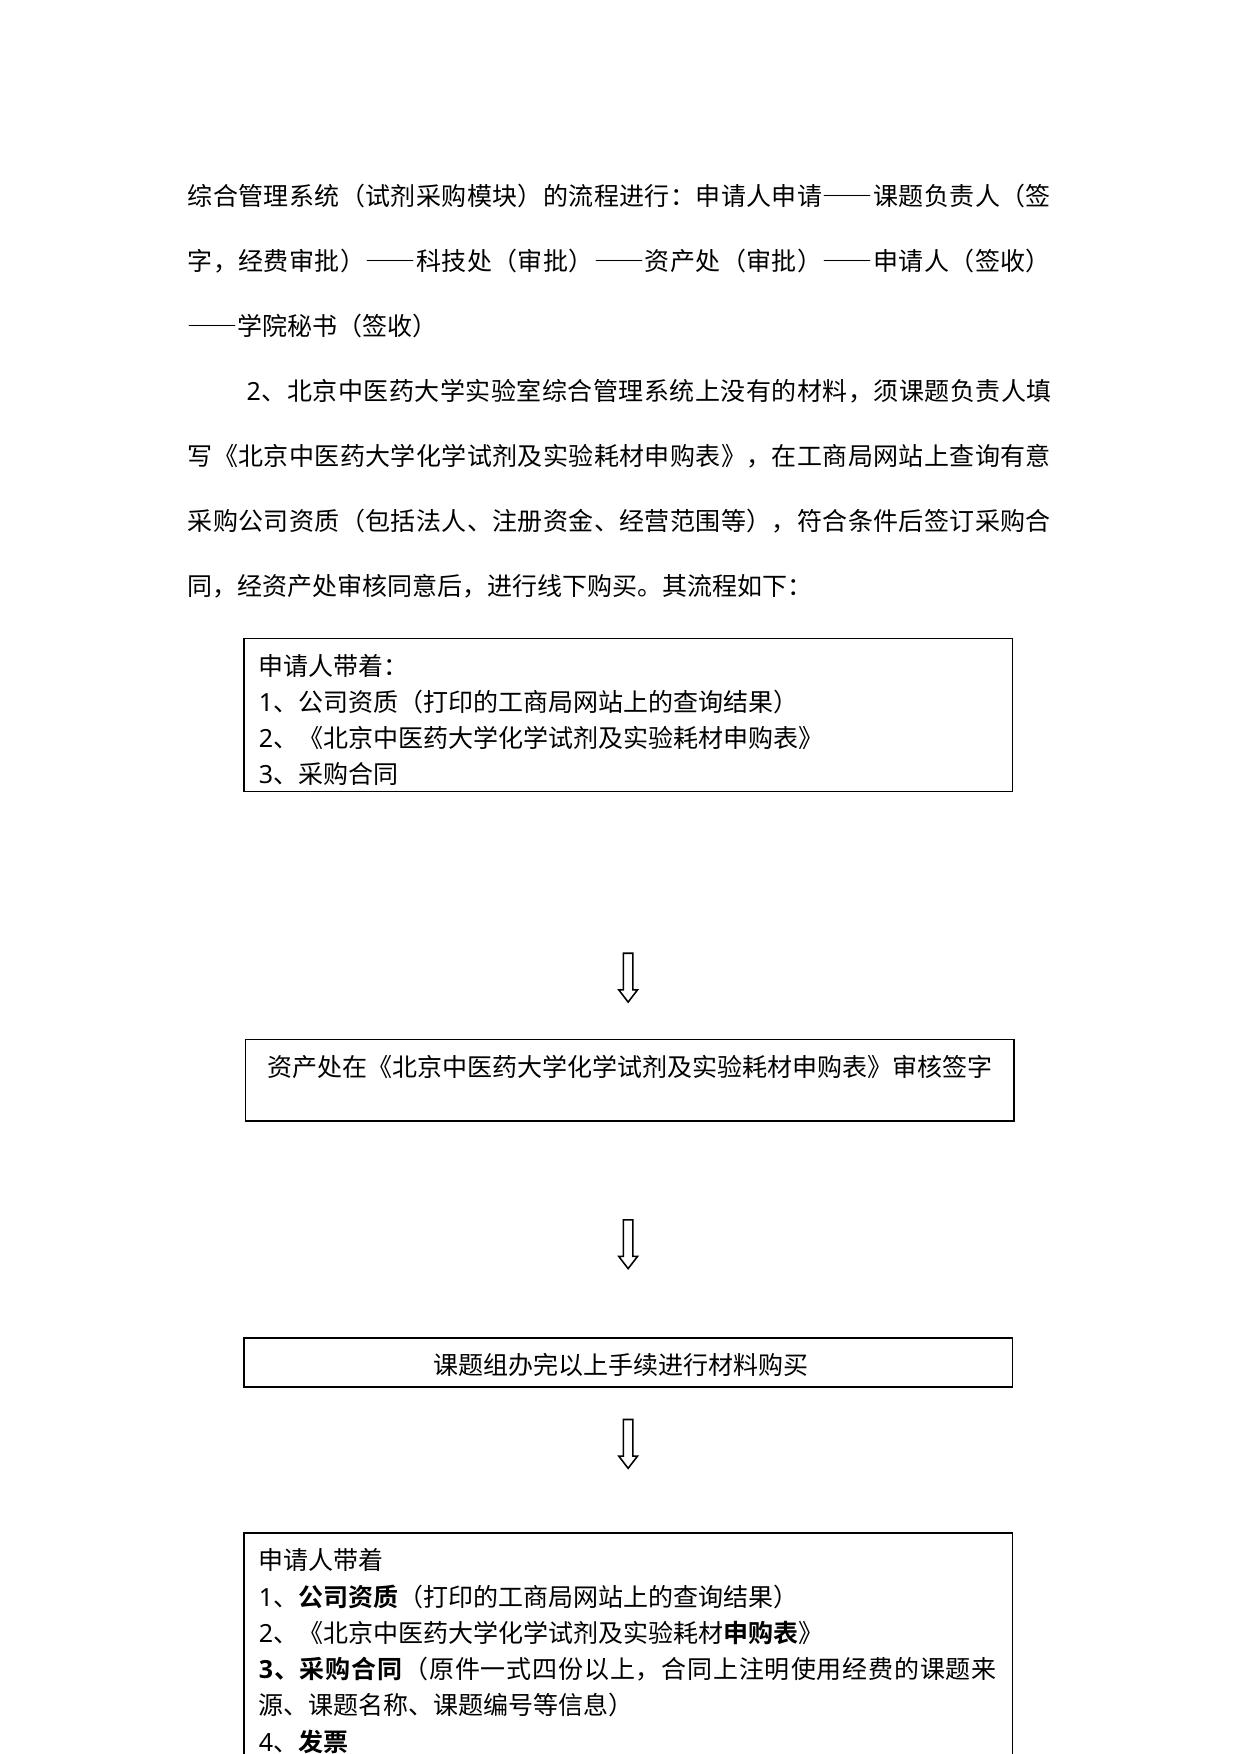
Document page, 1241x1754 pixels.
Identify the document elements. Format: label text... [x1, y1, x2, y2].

text 2、北京中医药大学实验室综合管理系统上没有的材料，须课题负责人填写《北京中医药大学化学试剂及实验耗材申购表》，在工商局网站上查询有意采购公司资质（包括法人、注册资金、经营范围等），符合条件后签订采购合同，经资产处审核同意后，进行线下购买。其流程如下： [187, 357, 1053, 617]
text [187, 162, 1053, 357]
